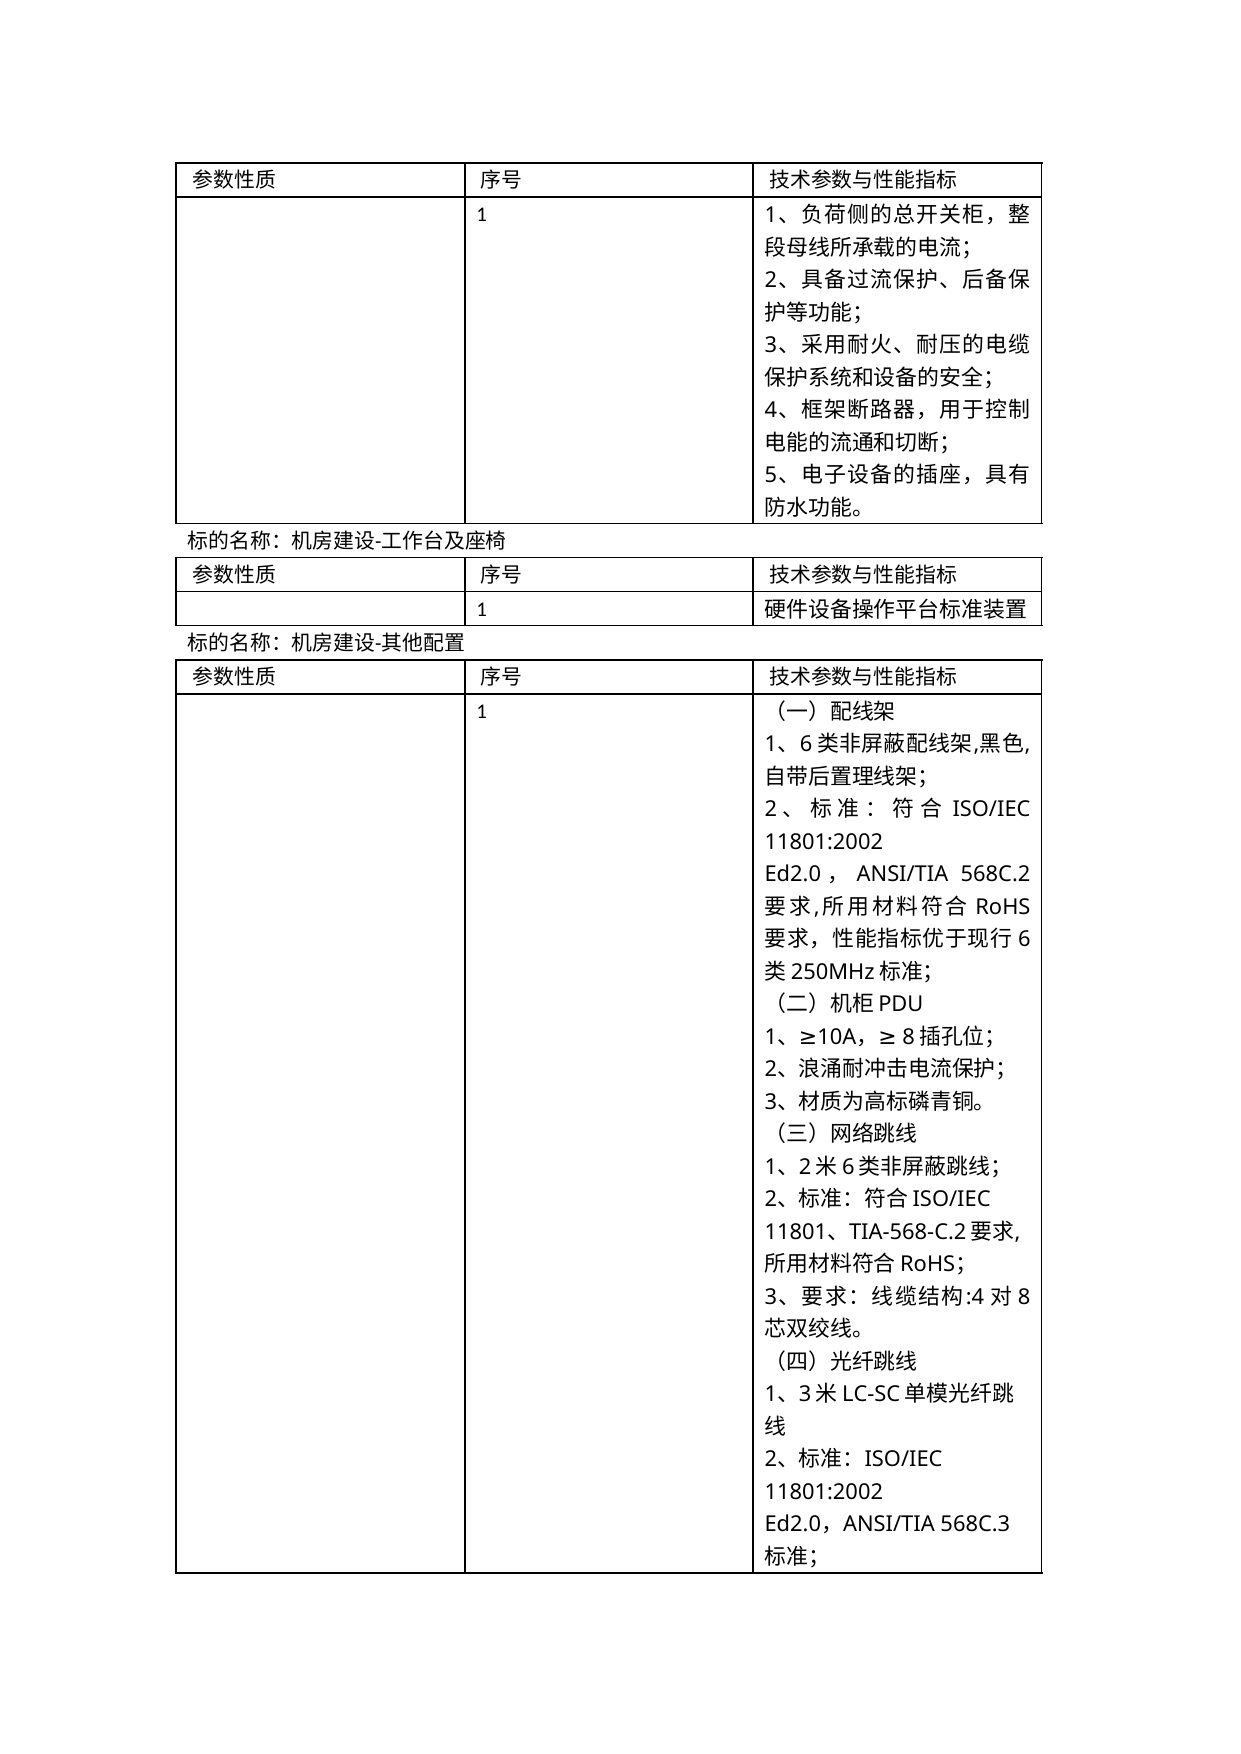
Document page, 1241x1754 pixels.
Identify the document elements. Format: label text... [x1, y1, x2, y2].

table_cell 硬件设备操作平台标准装置 [754, 592, 1041, 625]
table_cell 1 [466, 695, 752, 1572]
table_cell [177, 198, 464, 523]
table_header 技术参数与性能指标 [754, 164, 1041, 196]
table_header 技术参数与性能指标 [754, 558, 1041, 591]
table_cell [177, 592, 464, 625]
table_cell 1、负荷侧的总开关柜，整段母线所承载的电流； 2、具备过流保护、后备保护等功能； 3、采用耐火、耐压的电缆保护系统和设备的安全； 4、框架断路器，用于控制电能的流通和切断； 5、电子设备的插座，具有防水功能。 [754, 198, 1041, 523]
text 标的名称：机房建设-工作台及座椅 [187, 524, 1053, 557]
table_header 技术参数与性能指标 [754, 661, 1041, 693]
table_header 序号 [466, 661, 752, 693]
table_cell 1 [466, 592, 752, 625]
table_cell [754, 695, 1041, 1572]
table_cell 1 [466, 198, 752, 523]
table_cell [177, 695, 464, 1572]
table_header 序号 [466, 558, 752, 591]
table_header 序号 [466, 164, 752, 196]
table_header 参数性质 [177, 661, 464, 693]
table_header 参数性质 [177, 558, 464, 591]
table_header 参数性质 [177, 164, 464, 196]
text 标的名称：机房建设-其他配置 [187, 626, 1053, 659]
